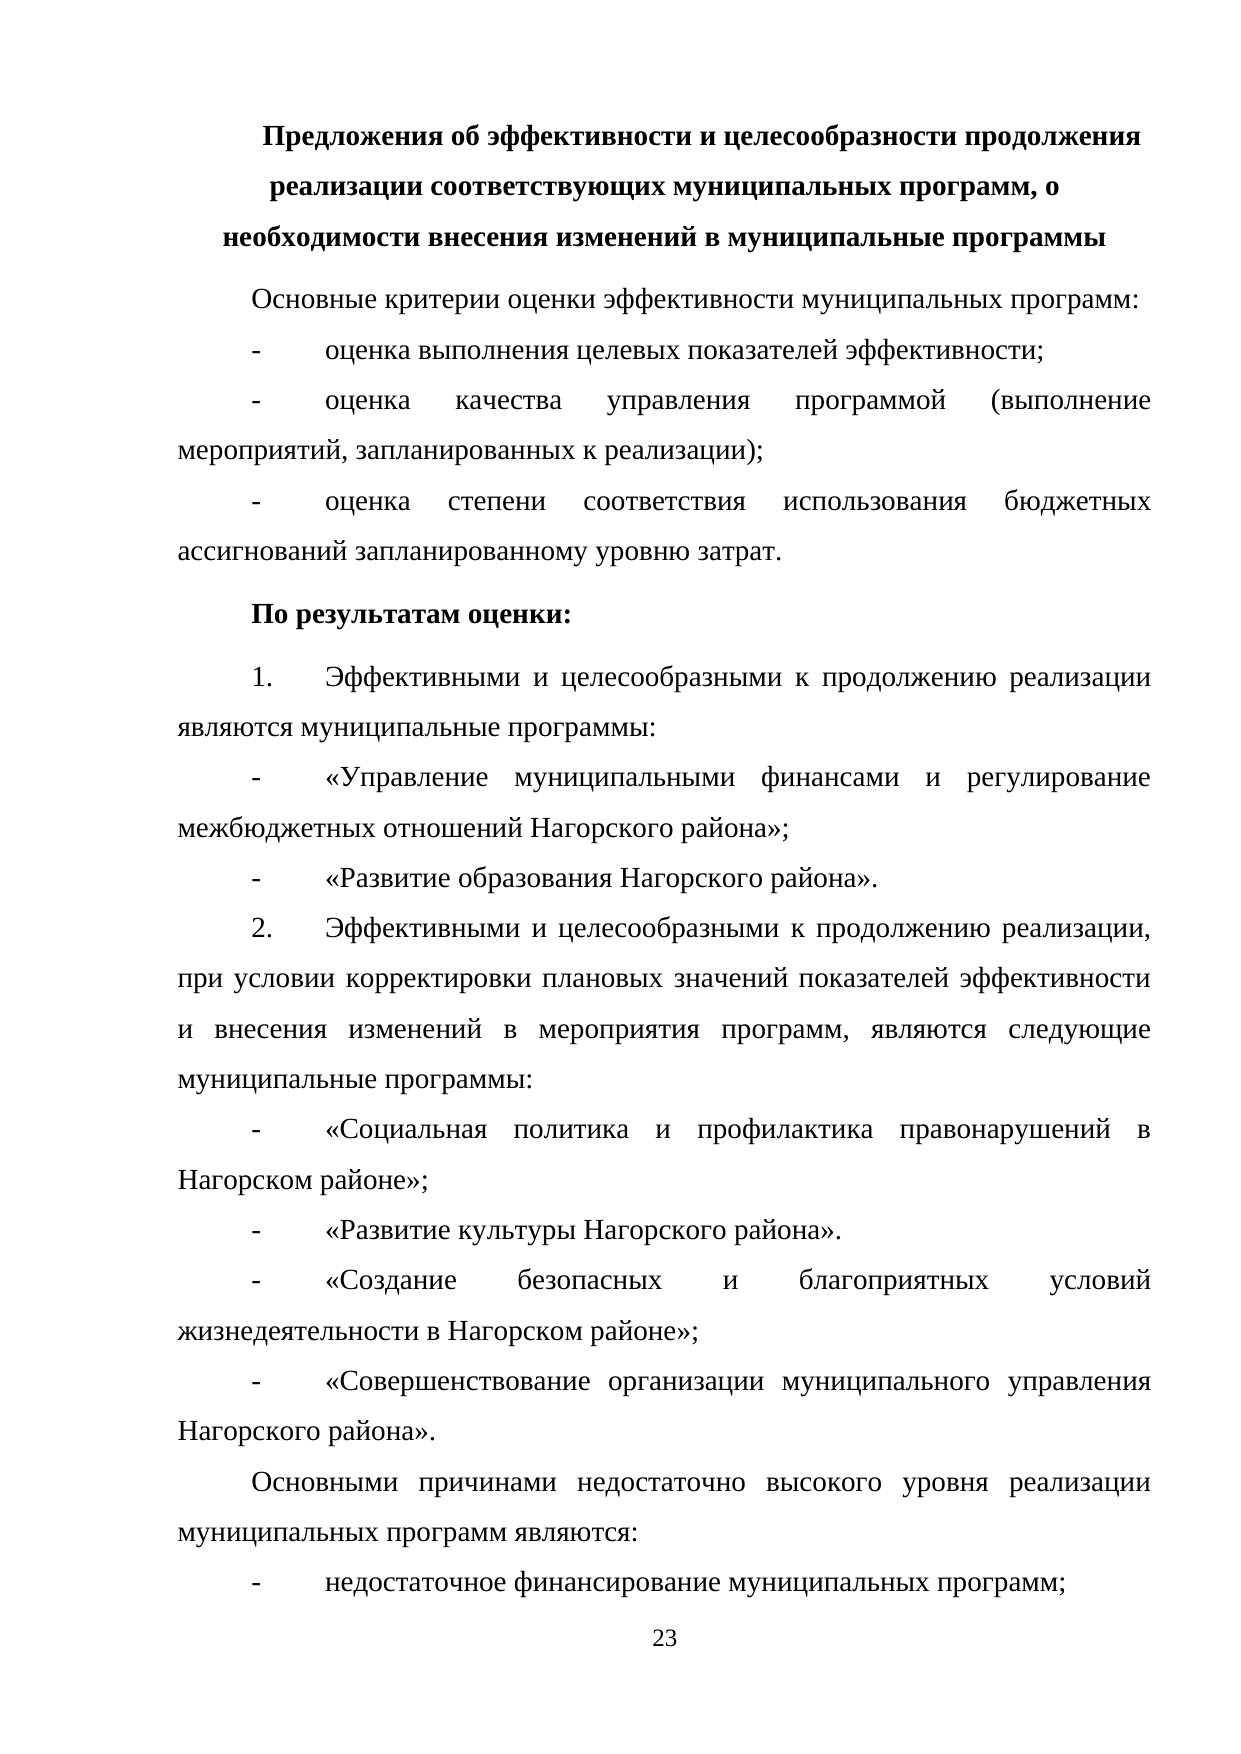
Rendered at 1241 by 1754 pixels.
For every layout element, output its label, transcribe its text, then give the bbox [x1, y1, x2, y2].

text Основными причинами недостаточно высокого уровня реализации муниципальных программ являются: [177, 1464, 1152, 1548]
text - оценка выполнения целевых показателей эффективности; [177, 332, 1152, 365]
text - недостаточное финансирование муниципальных программ; [177, 1564, 1152, 1598]
text 2. Эффективными и целесообразными к продолжению реализации, при условии корректировки плановых значений показателей эффективности и внесения изменений в мероприятия программ, являются следующие муниципальные программы: [177, 910, 1152, 1095]
text - «Совершенствование организации муниципального управления Нагорского района». [177, 1363, 1152, 1447]
text Предложения об эффективности и целесообразности продолжения реализации соответствующих муниципальных программ, о необходимости внесения изменений в муниципальные программы [177, 118, 1152, 252]
text По результатам оценки: [177, 596, 1152, 629]
text - «Социальная политика и профилактика правонарушений в Нагорском районе»; [177, 1112, 1152, 1195]
text Основные критерии оценки эффективности муниципальных программ: [177, 282, 1152, 315]
text - «Управление муниципальными финансами и регулирование межбюджетных отношений Нагорского района»; [177, 759, 1152, 843]
text - оценка качества управления программой (выполнение мероприятий, запланированных к реализации); [177, 382, 1152, 466]
text - оценка степени соответствия использования бюджетных ассигнований запланированному уровню затрат. [177, 483, 1152, 567]
text - «Создание безопасных и благоприятных условий жизнедеятельности в Нагорском районе»; [177, 1262, 1152, 1346]
text - «Развитие образования Нагорского района». [177, 860, 1152, 893]
text 1. Эффективными и целесообразными к продолжению реализации являются муниципальные программы: [177, 659, 1152, 743]
text - «Развитие культуры Нагорского района». [177, 1212, 1152, 1246]
